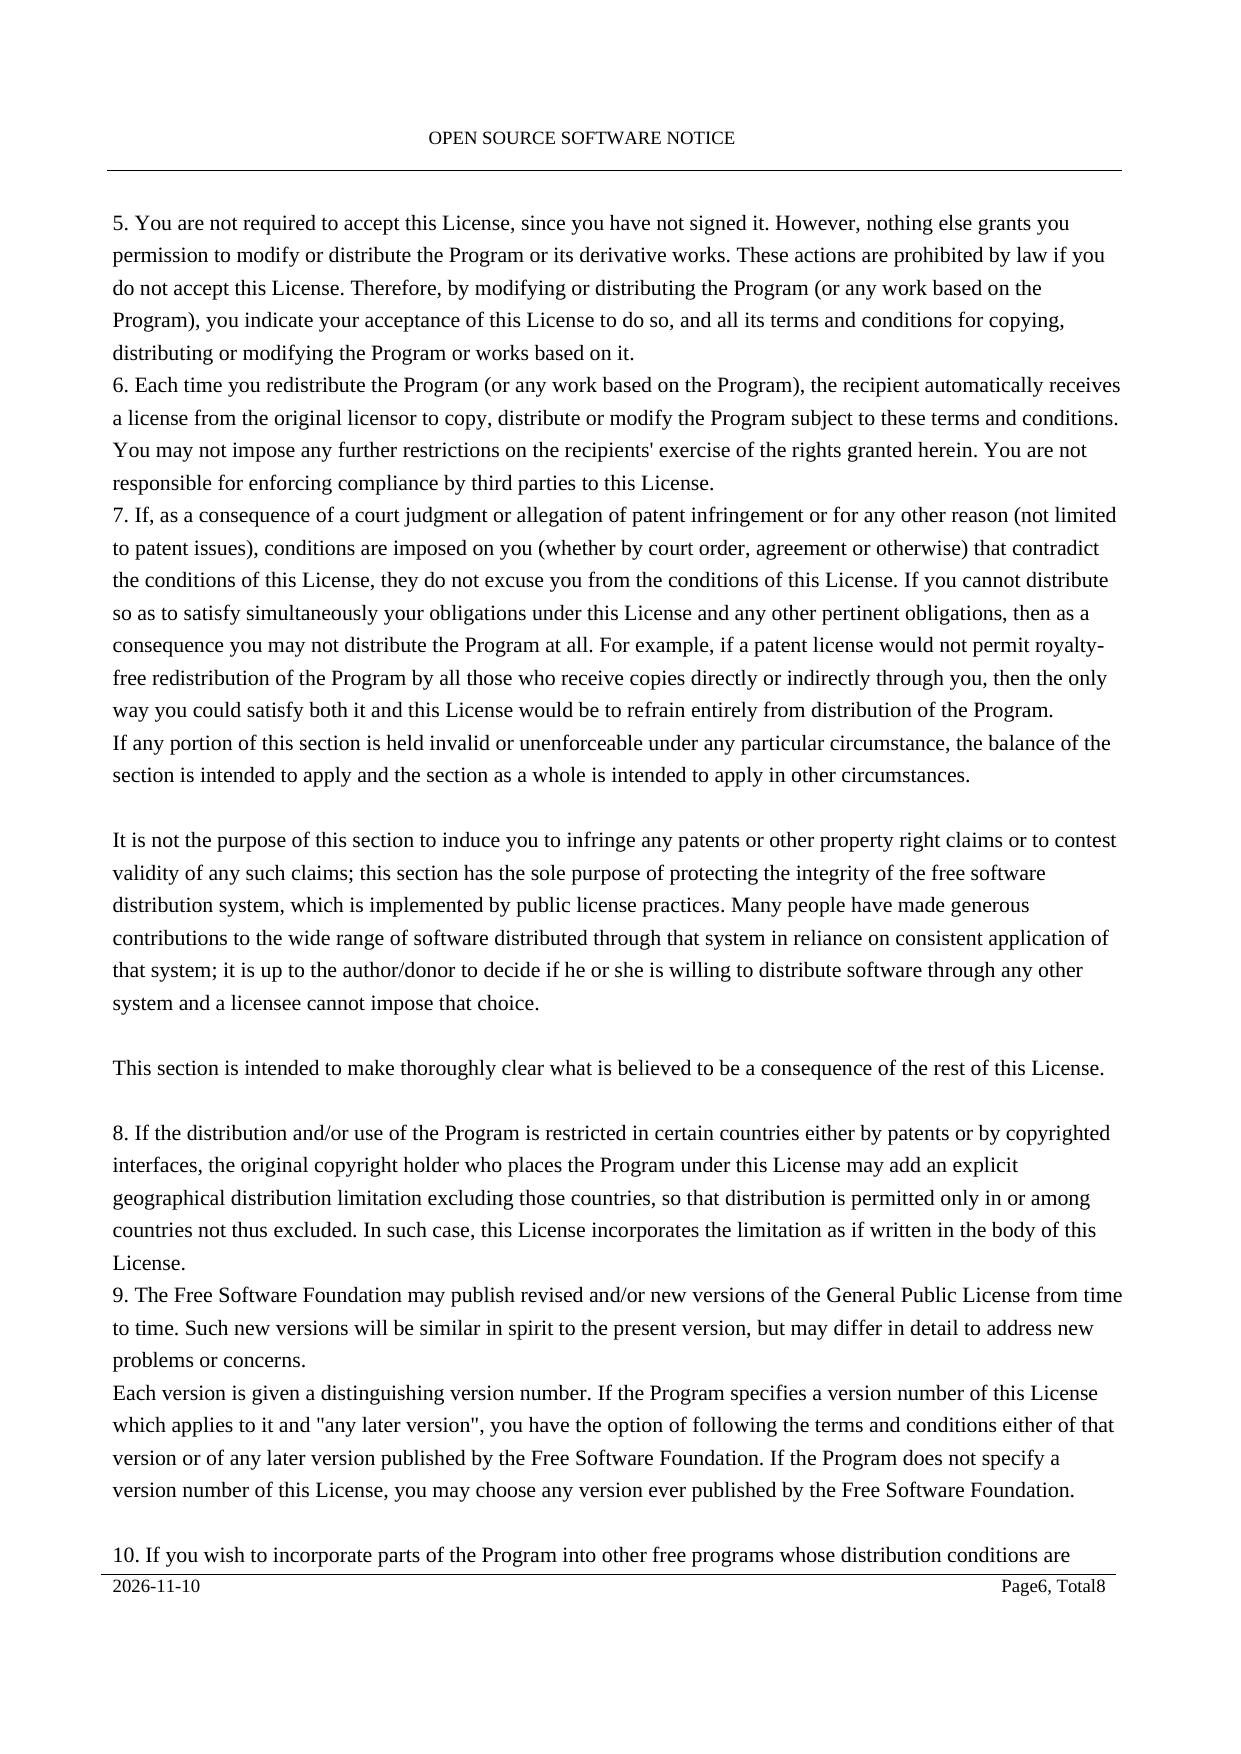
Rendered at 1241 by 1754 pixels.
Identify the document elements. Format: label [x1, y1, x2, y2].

text [112, 206, 1128, 1571]
